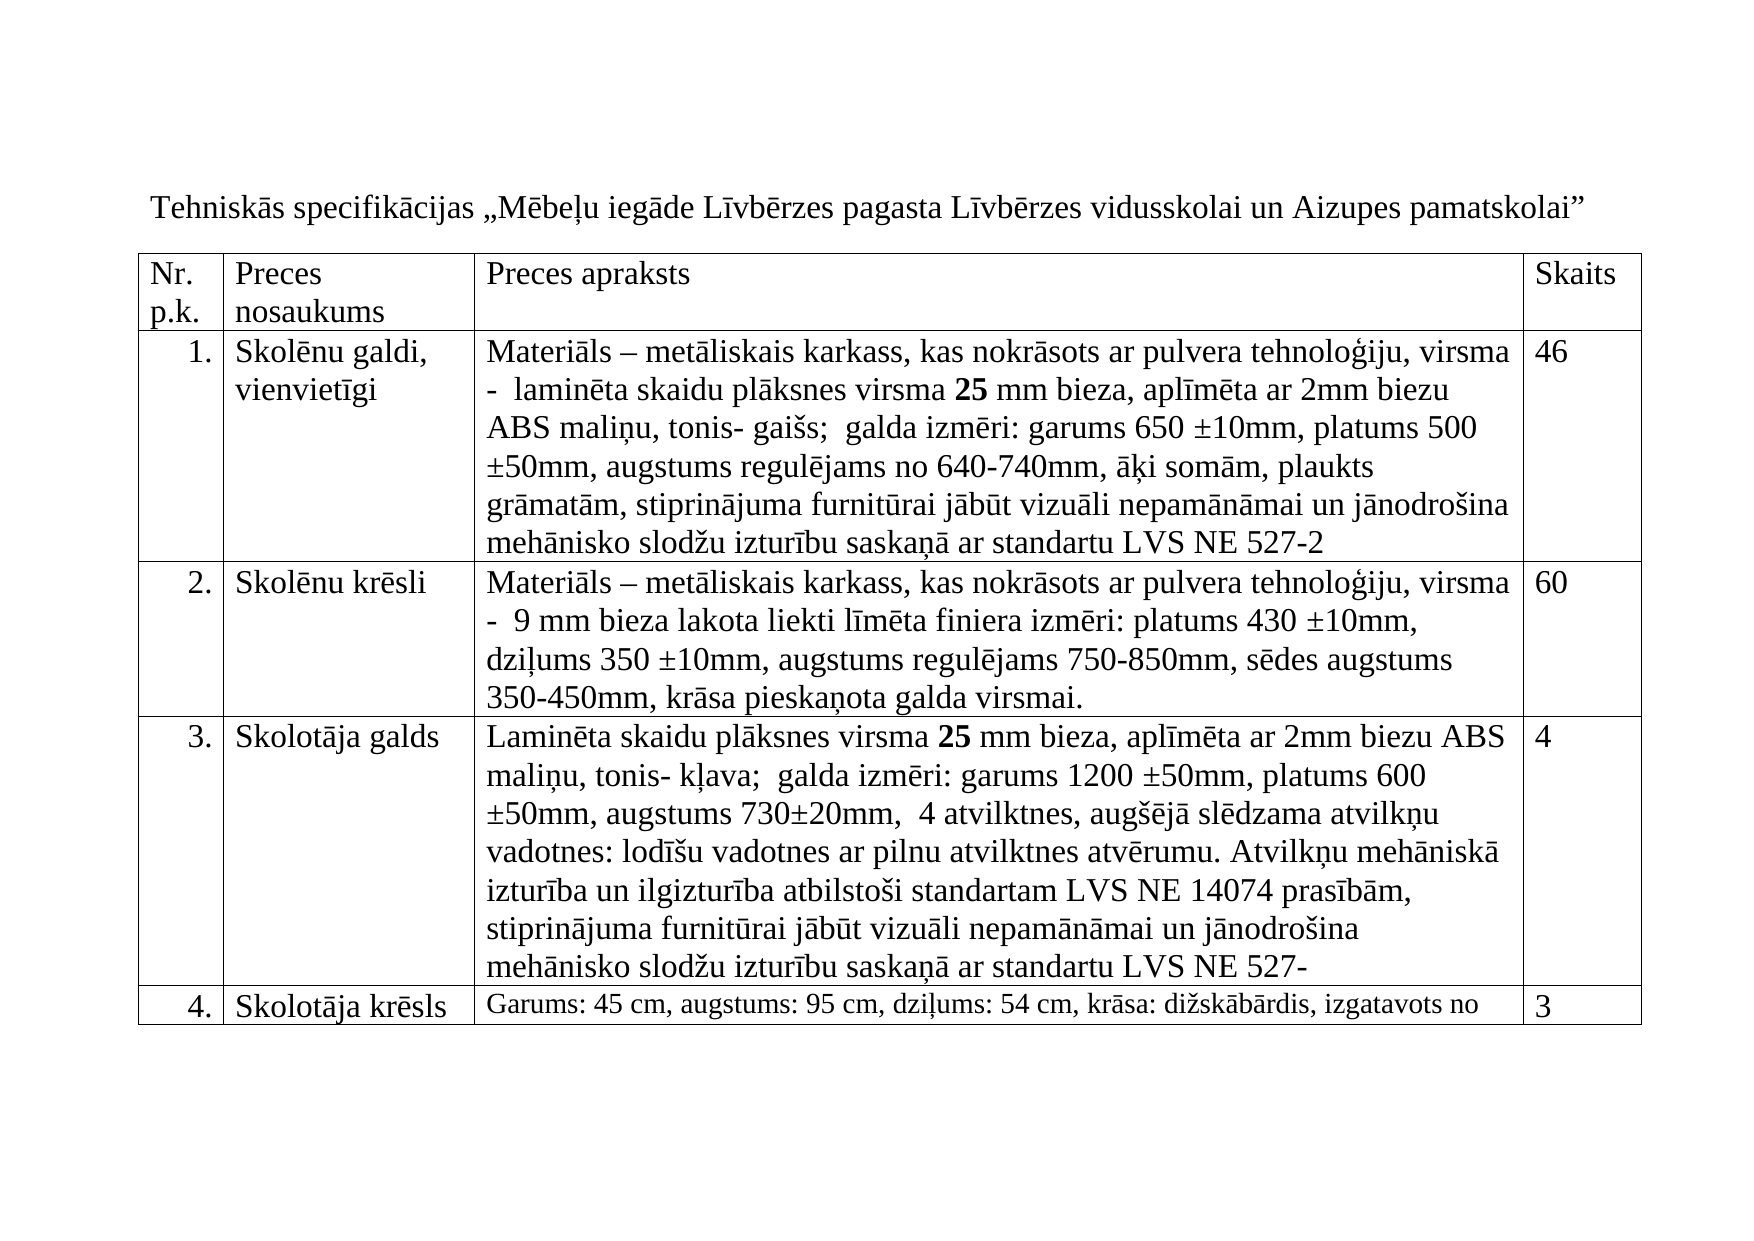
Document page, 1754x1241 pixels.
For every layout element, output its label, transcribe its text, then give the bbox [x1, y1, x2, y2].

table_cell [139, 331, 223, 561]
table_cell Materiāls – metāliskais karkass, kas nokrāsots ar pulvera tehnoloģiju, virsma - 9 mm bieza lakota liekti līmēta finiera izmēri: platums 430 ±10mm, dziļums 350 ±10mm, augstums regulējams 750-850mm, sēdes augstums 350-450mm, krāsa pieskaņota galda virsmai. [475, 562, 1523, 716]
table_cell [475, 986, 1523, 1024]
table_cell Laminēta skaidu plāksnes virsma 25 mm bieza, aplīmēta ar 2mm biezu ABS maliņu, tonis- kļava; galda izmēri: garums 1200 ±50mm, platums 600 ±50mm, augstums 730±20mm, 4 atvilktnes, augšējā slēdzama atvilkņu vadotnes: lodīšu vadotnes ar pilnu atvilktnes atvērumu. Atvilkņu mehāniskā izturība un ilgizturība atbilstoši standartam LVS NE 14074 prasībām, stiprinājuma furnitūrai jābūt vizuāli nepamānāmai un jānodrošina mehānisko slodžu izturību saskaņā ar standartu LVS NE 527- [475, 717, 1523, 985]
table_cell Skolēnu galdi, vienvietīgi [224, 331, 474, 561]
table_cell Skolēnu krēsli [224, 562, 474, 716]
table_cell [139, 562, 223, 716]
text Tehniskās specifikācijas „Mēbeļu iegāde Līvbērzes pagasta Līvbērzes vidusskolai un Aizupes pamatskolai” [150, 187, 1604, 226]
table_cell 60 [1524, 562, 1641, 716]
table_header Skaits [1524, 254, 1641, 330]
table_cell 3 [1524, 986, 1641, 1024]
table_cell 4 [1524, 717, 1641, 985]
table_header Preces nosaukums [224, 254, 474, 330]
table_cell [139, 986, 223, 1024]
table_header Preces apraksts [475, 254, 1523, 330]
table_cell Materiāls – metāliskais karkass, kas nokrāsots ar pulvera tehnoloģiju, virsma - laminēta skaidu plāksnes virsma 25 mm bieza, aplīmēta ar 2mm biezu ABS maliņu, tonis- gaišs; galda izmēri: garums 650 ±10mm, platums 500 ±50mm, augstums regulējams no 640-740mm, āķi somām, plaukts grāmatām, stiprinājuma furnitūrai jābūt vizuāli nepamānāmai un jānodrošina mehānisko slodžu izturību saskaņā ar standartu LVS NE 527-2 [475, 331, 1523, 561]
table_cell [139, 717, 223, 985]
table_header Nr. p.k. [139, 254, 223, 330]
table_cell Skolotāja krēsls [224, 986, 474, 1024]
table_cell Skolotāja galds [224, 717, 474, 985]
table_cell 46 [1524, 331, 1641, 561]
